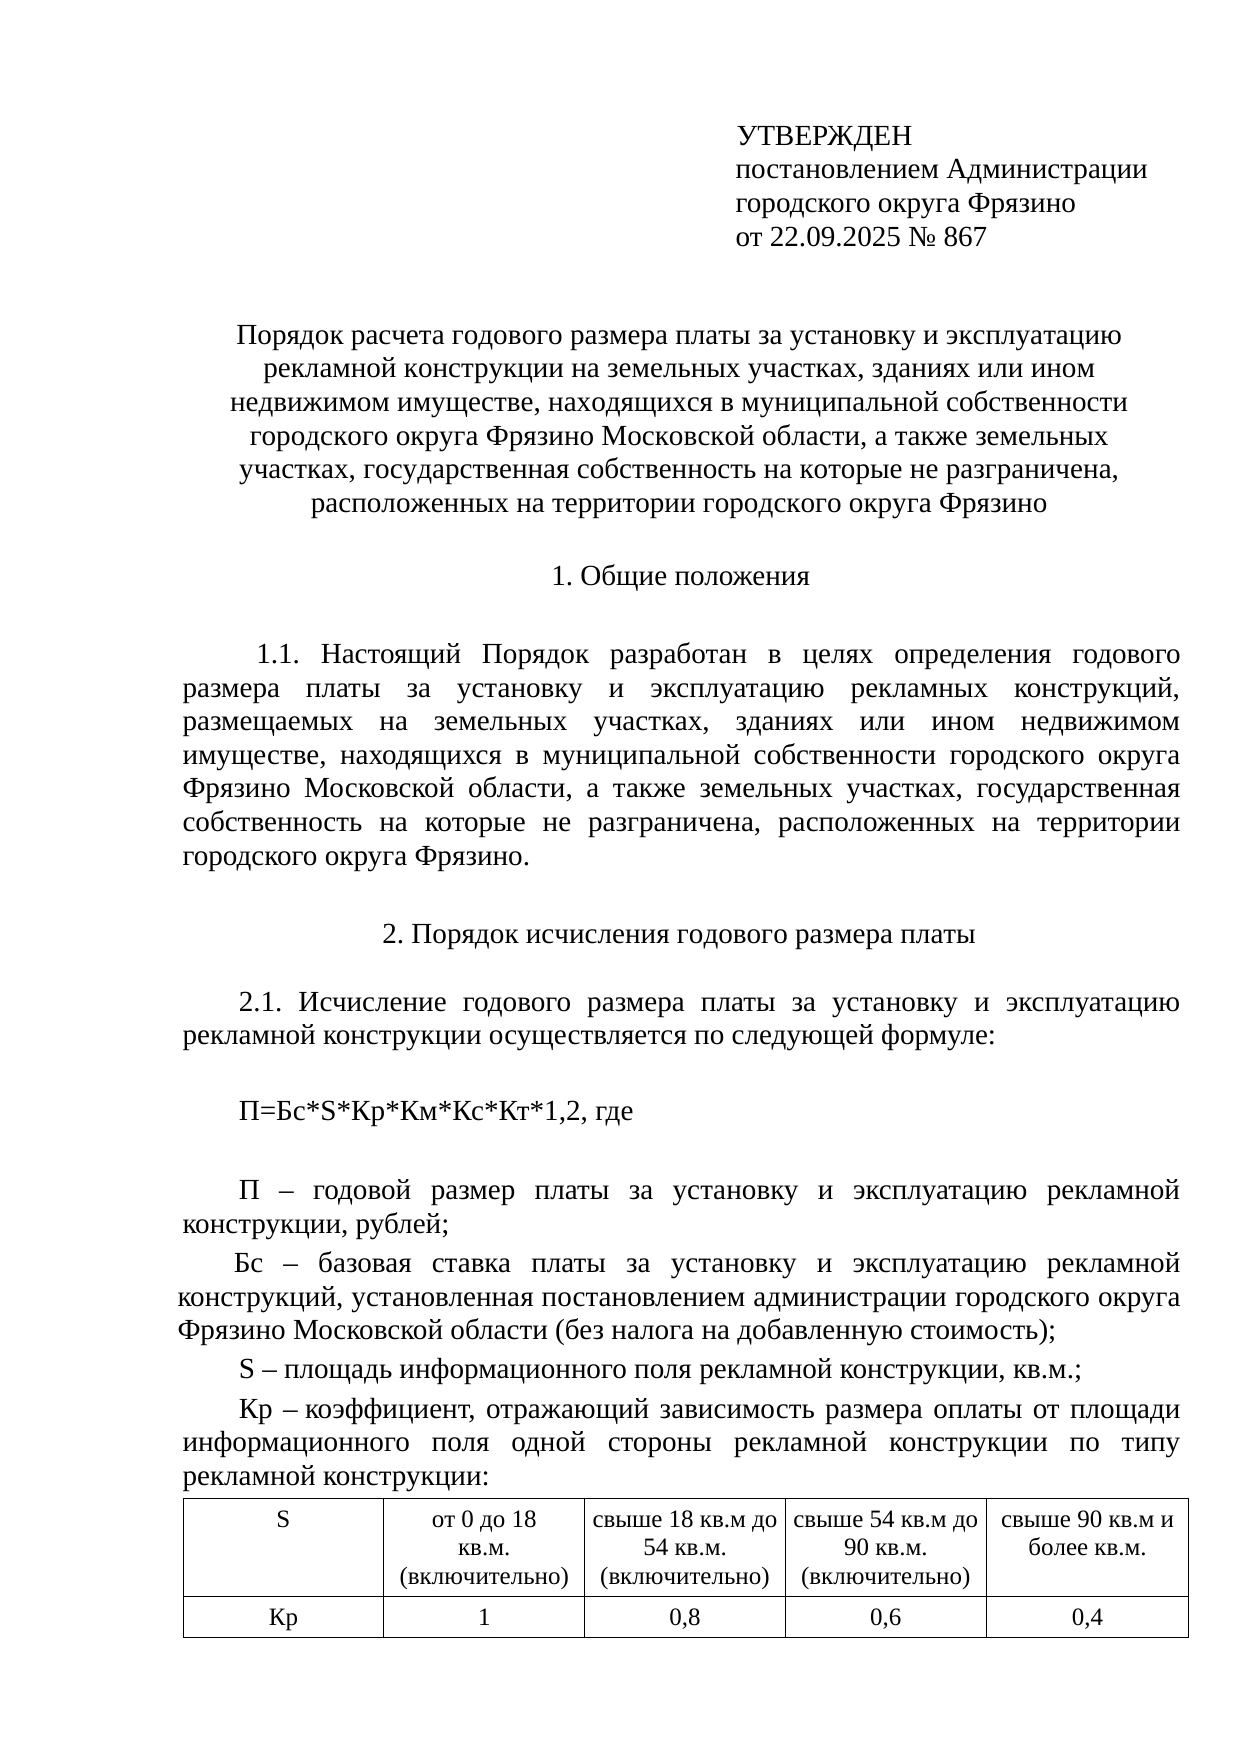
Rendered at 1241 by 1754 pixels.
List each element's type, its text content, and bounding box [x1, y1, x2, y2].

table_cell Кр [184, 1597, 383, 1636]
table_cell 0,4 [987, 1597, 1188, 1636]
table_cell 0,6 [786, 1597, 986, 1636]
text П=Бс*S*Кр*Км*Кс*Кт*1,2, где [182, 1093, 1181, 1127]
text Бс – базовая ставка платы за установку и эксплуатацию рекламной конструкций, установленная постановлением администрации городского округа Фрязино Московской области (без налога на добавленную стоимость); [177, 1245, 1181, 1346]
text от 22.09.2025 № 867 [181, 219, 1181, 252]
text городского округа Фрязино [181, 185, 1181, 219]
text Кр – коэффициент, отражающий зависимость размера оплаты от площади информационного поля одной стороны рекламной конструкции по типу рекламной конструкции: [182, 1391, 1181, 1492]
table_header свыше 18 кв.м до 54 кв.м. (включительно) [585, 1499, 785, 1596]
text 2. Порядок исчисления годового размера платы [202, 916, 1156, 950]
text П – годовой размер платы за установку и эксплуатацию рекламной конструкции, рублей; [182, 1172, 1181, 1239]
table_header от 0 до 18 кв.м. (включительно) [384, 1499, 584, 1596]
table_header свыше 54 кв.м до 90 кв.м. (включительно) [786, 1499, 986, 1596]
table_cell 1 [384, 1597, 584, 1636]
table_header S [184, 1499, 383, 1596]
text УТВЕРЖДЕН [181, 118, 1181, 152]
text 1. Общие положения [181, 558, 1179, 591]
table_header свыше 90 кв.м и более кв.м. [987, 1499, 1188, 1596]
table_cell 0,8 [585, 1597, 785, 1636]
text Порядок расчета годового размера платы за установку и эксплуатацию рекламной конструкции на земельных участках, зданиях или ином недвижимом имуществе, находящихся в муниципальной собственности городского округа Фрязино Московской области, а также земельных участках, государственная собственность на которые не разграничена, расположенных на территории городского округа Фрязино [202, 317, 1156, 518]
text постановлением Администрации [181, 152, 1181, 185]
text 1.1. Настоящий Порядок разработан в целях определения годового размера платы за установку и эксплуатацию рекламных конструкций, размещаемых на земельных участках, зданиях или ином недвижимом имуществе, находящихся в муниципальной собственности городского округа Фрязино Московской области, а также земельных участках, государственная собственность на которые не разграничена, расположенных на территории городского округа Фрязино. [182, 636, 1181, 871]
text S – площадь информационного поля рекламной конструкции, кв.м.; [182, 1352, 1181, 1385]
text 2.1. Исчисление годового размера платы за установку и эксплуатацию рекламной конструкции осуществляется по следующей формуле: [182, 984, 1181, 1051]
